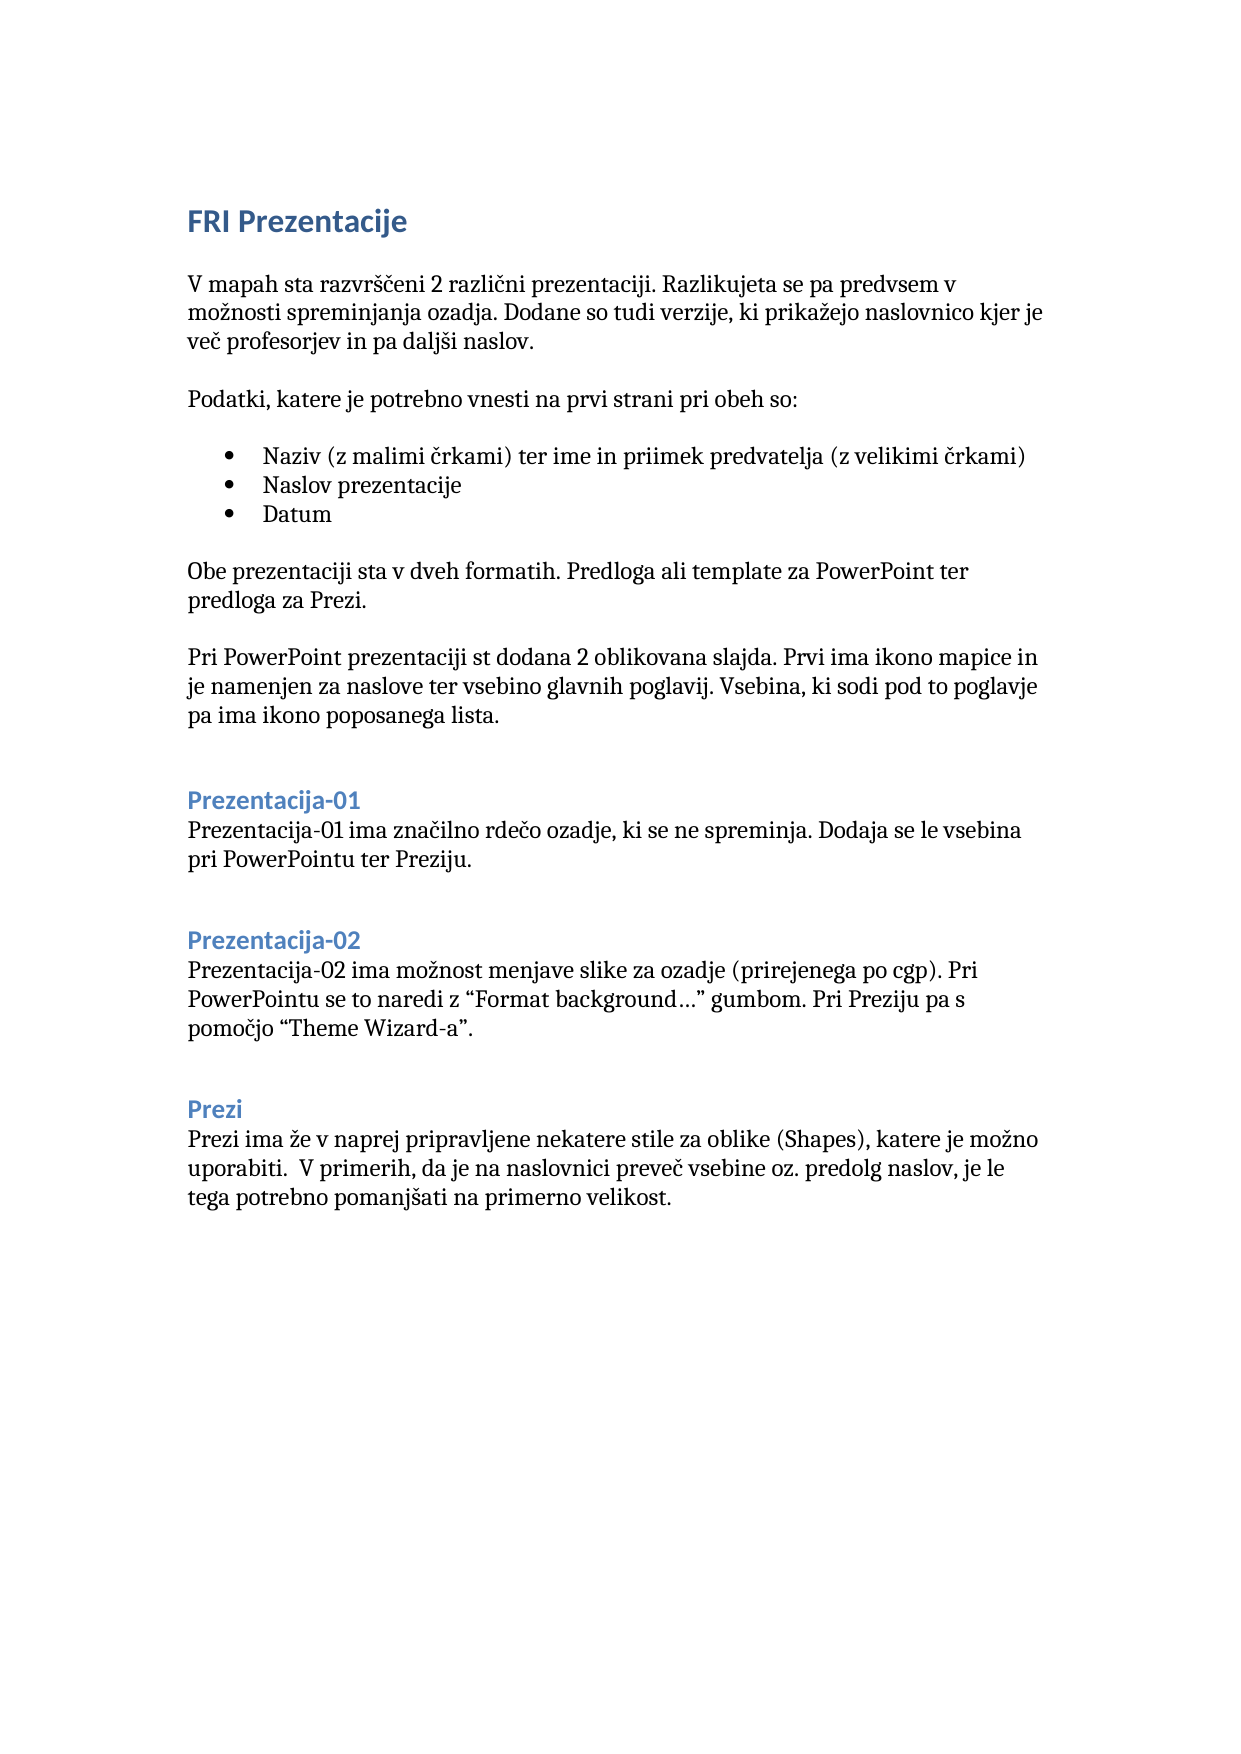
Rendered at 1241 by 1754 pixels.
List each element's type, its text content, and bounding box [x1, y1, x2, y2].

text Obe prezentaciji sta v dveh formatih. Predloga ali template za PowerPoint ter predloga za Prezi. [187, 557, 1053, 614]
subtitle Prezentacija-02 [187, 923, 1053, 956]
text V mapah sta razvrščeni 2 različni prezentaciji. Razlikujeta se pa predvsem v možnosti spreminjanja ozadja. Dodane so tudi verzije, ki prikažejo naslovnico kjer je več profesorjev in pa daljši naslov. [187, 269, 1053, 356]
text Prezentacija-01 ima značilno rdečo ozadje, ki se ne spreminja. Dodaja se le vsebina pri PowerPointu ter Preziju. [187, 816, 1053, 874]
list Datum [225, 499, 1053, 528]
text Prezi ima že v naprej pripravljene nekatere stile za oblike (Shapes), katere je možno uporabiti. V primerih, da je na naslovnici preveč vsebine oz. predolg naslov, je le tega potrebno pomanjšati na primerno velikost. [187, 1125, 1053, 1212]
subtitle FRI Prezentacije [187, 200, 1053, 241]
subtitle Prezi [187, 1092, 1053, 1125]
list Naziv (z malimi črkami) ter ime in priimek predvatelja (z velikimi črkami) [225, 442, 1053, 471]
list Naslov prezentacije [225, 471, 1053, 499]
text Pri PowerPoint prezentaciji st dodana 2 oblikovana slajda. Prvi ima ikono mapice in je namenjen za naslove ter vsebino glavnih poglavij. Vsebina, ki sodi pod to poglavje pa ima ikono poposanega lista. [187, 643, 1053, 729]
subtitle Prezentacija-01 [187, 750, 1053, 816]
text Prezentacija-02 ima možnost menjave slike za ozadje (prirejenega po cgp). Pri PowerPointu se to naredi z “Format background…” gumbom. Pri Preziju pa s pomočjo “Theme Wizard-a”. [187, 956, 1053, 1043]
text Podatki, katere je potrebno vnesti na prvi strani pri obeh so: [187, 384, 1053, 413]
